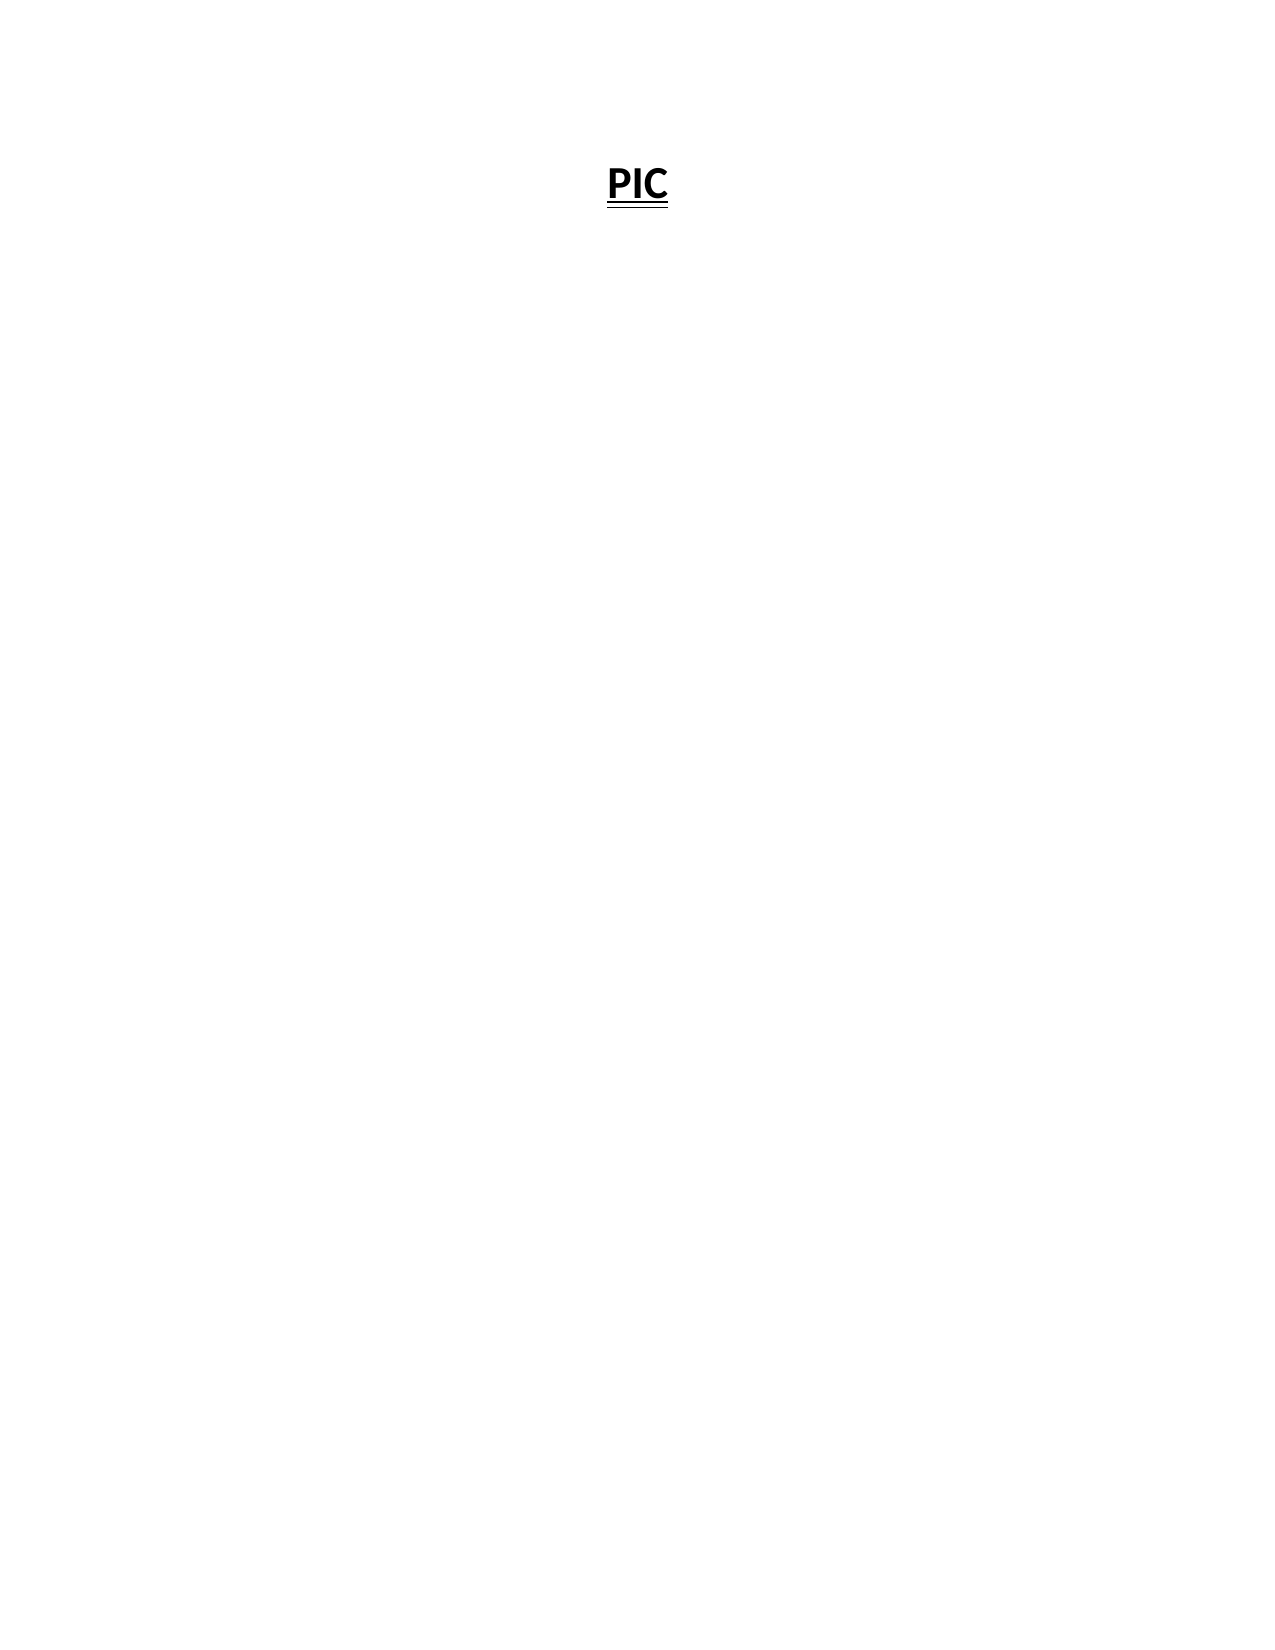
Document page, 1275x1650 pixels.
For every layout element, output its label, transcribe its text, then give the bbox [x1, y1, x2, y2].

text PIC [150, 154, 1125, 210]
